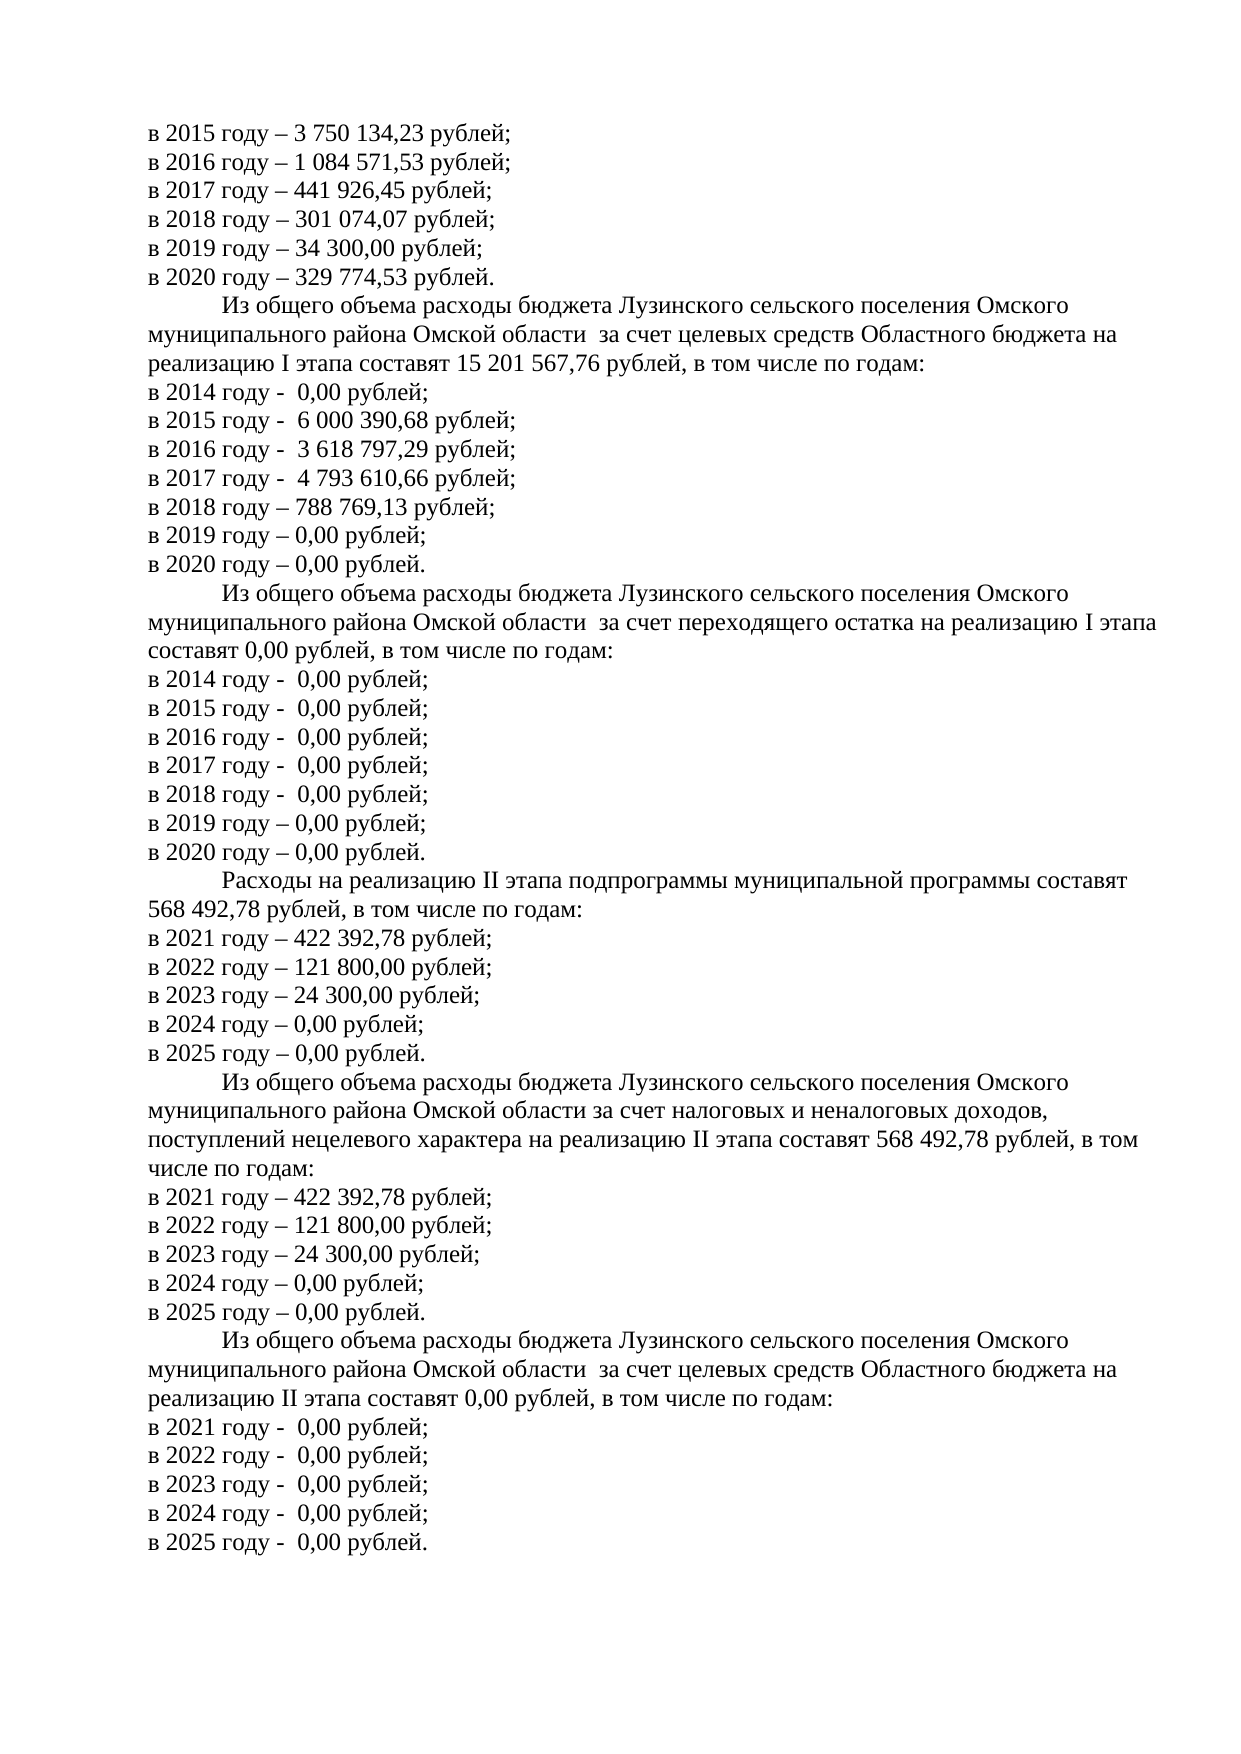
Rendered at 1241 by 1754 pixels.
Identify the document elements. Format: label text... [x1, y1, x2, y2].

text Из общего объема расходы бюджета Лузинского сельского поселения Омского муниципального района Омской области за счет целевых средств Областного бюджета на реализацию II этапа составят 0,00 рублей, в том числе по годам: [148, 1326, 1181, 1412]
text в 2018 году - 0,00 рублей; [148, 779, 1181, 808]
text в 2019 году – 0,00 рублей; [148, 808, 1181, 837]
text Расходы на реализацию II этапа подпрограммы муниципальной программы составят 568 492,78 рублей, в том числе по годам: [148, 866, 1181, 923]
text в 2024 году – 0,00 рублей; [148, 1009, 1181, 1038]
text в 2021 году – 422 392,78 рублей; [148, 1182, 1181, 1211]
text в 2015 году – 3 750 134,23 рублей; [148, 118, 1181, 147]
text в 2016 году - 0,00 рублей; [148, 722, 1181, 751]
text в 2016 году - 3 618 797,29 рублей; [148, 434, 1181, 463]
text в 2024 году – 0,00 рублей; [148, 1268, 1181, 1297]
text Из общего объема расходы бюджета Лузинского сельского поселения Омского муниципального района Омской области за счет целевых средств Областного бюджета на реализацию I этапа составят 15 201 567,76 рублей, в том числе по годам: [148, 291, 1181, 377]
text в 2015 году - 0,00 рублей; [148, 693, 1181, 722]
text в 2023 году – 24 300,00 рублей; [148, 1239, 1181, 1268]
text в 2017 году - 0,00 рублей; [148, 751, 1181, 779]
text в 2025 году – 0,00 рублей. [148, 1297, 1181, 1326]
text в 2018 году – 301 074,07 рублей; [148, 204, 1181, 233]
text в 2022 году – 121 800,00 рублей; [148, 952, 1181, 981]
text в 2014 году - 0,00 рублей; [148, 664, 1181, 693]
text в 2019 году – 0,00 рублей; [148, 521, 1181, 549]
text в 2024 году - 0,00 рублей; [148, 1498, 1181, 1527]
text в 2017 году – 441 926,45 рублей; [148, 176, 1181, 204]
text в 2025 году - 0,00 рублей. [148, 1527, 1181, 1556]
text в 2020 году – 0,00 рублей. [148, 549, 1181, 578]
text в 2020 году – 0,00 рублей. [148, 837, 1181, 866]
text Из общего объема расходы бюджета Лузинского сельского поселения Омского муниципального района Омской области за счет налоговых и неналоговых доходов, поступлений нецелевого характера на реализацию II этапа составят 568 492,78 рублей, в том числе по годам: [148, 1067, 1181, 1182]
text в 2016 году – 1 084 571,53 рублей; [148, 147, 1181, 176]
text в 2021 году - 0,00 рублей; [148, 1412, 1181, 1441]
text в 2014 году - 0,00 рублей; [148, 377, 1181, 406]
text в 2019 году – 34 300,00 рублей; [148, 233, 1181, 262]
text в 2025 году – 0,00 рублей. [148, 1038, 1181, 1067]
text в 2017 году - 4 793 610,66 рублей; [148, 463, 1181, 492]
text в 2020 году – 329 774,53 рублей. [148, 262, 1181, 291]
text в 2023 году – 24 300,00 рублей; [148, 981, 1181, 1009]
text в 2022 году - 0,00 рублей; [148, 1441, 1181, 1469]
text в 2022 году – 121 800,00 рублей; [148, 1211, 1181, 1239]
text в 2021 году – 422 392,78 рублей; [148, 923, 1181, 952]
text в 2018 году – 788 769,13 рублей; [148, 492, 1181, 521]
text в 2015 году - 6 000 390,68 рублей; [148, 406, 1181, 434]
text Из общего объема расходы бюджета Лузинского сельского поселения Омского муниципального района Омской области за счет переходящего остатка на реализацию I этапа составят 0,00 рублей, в том числе по годам: [148, 578, 1181, 664]
text в 2023 году - 0,00 рублей; [148, 1469, 1181, 1498]
